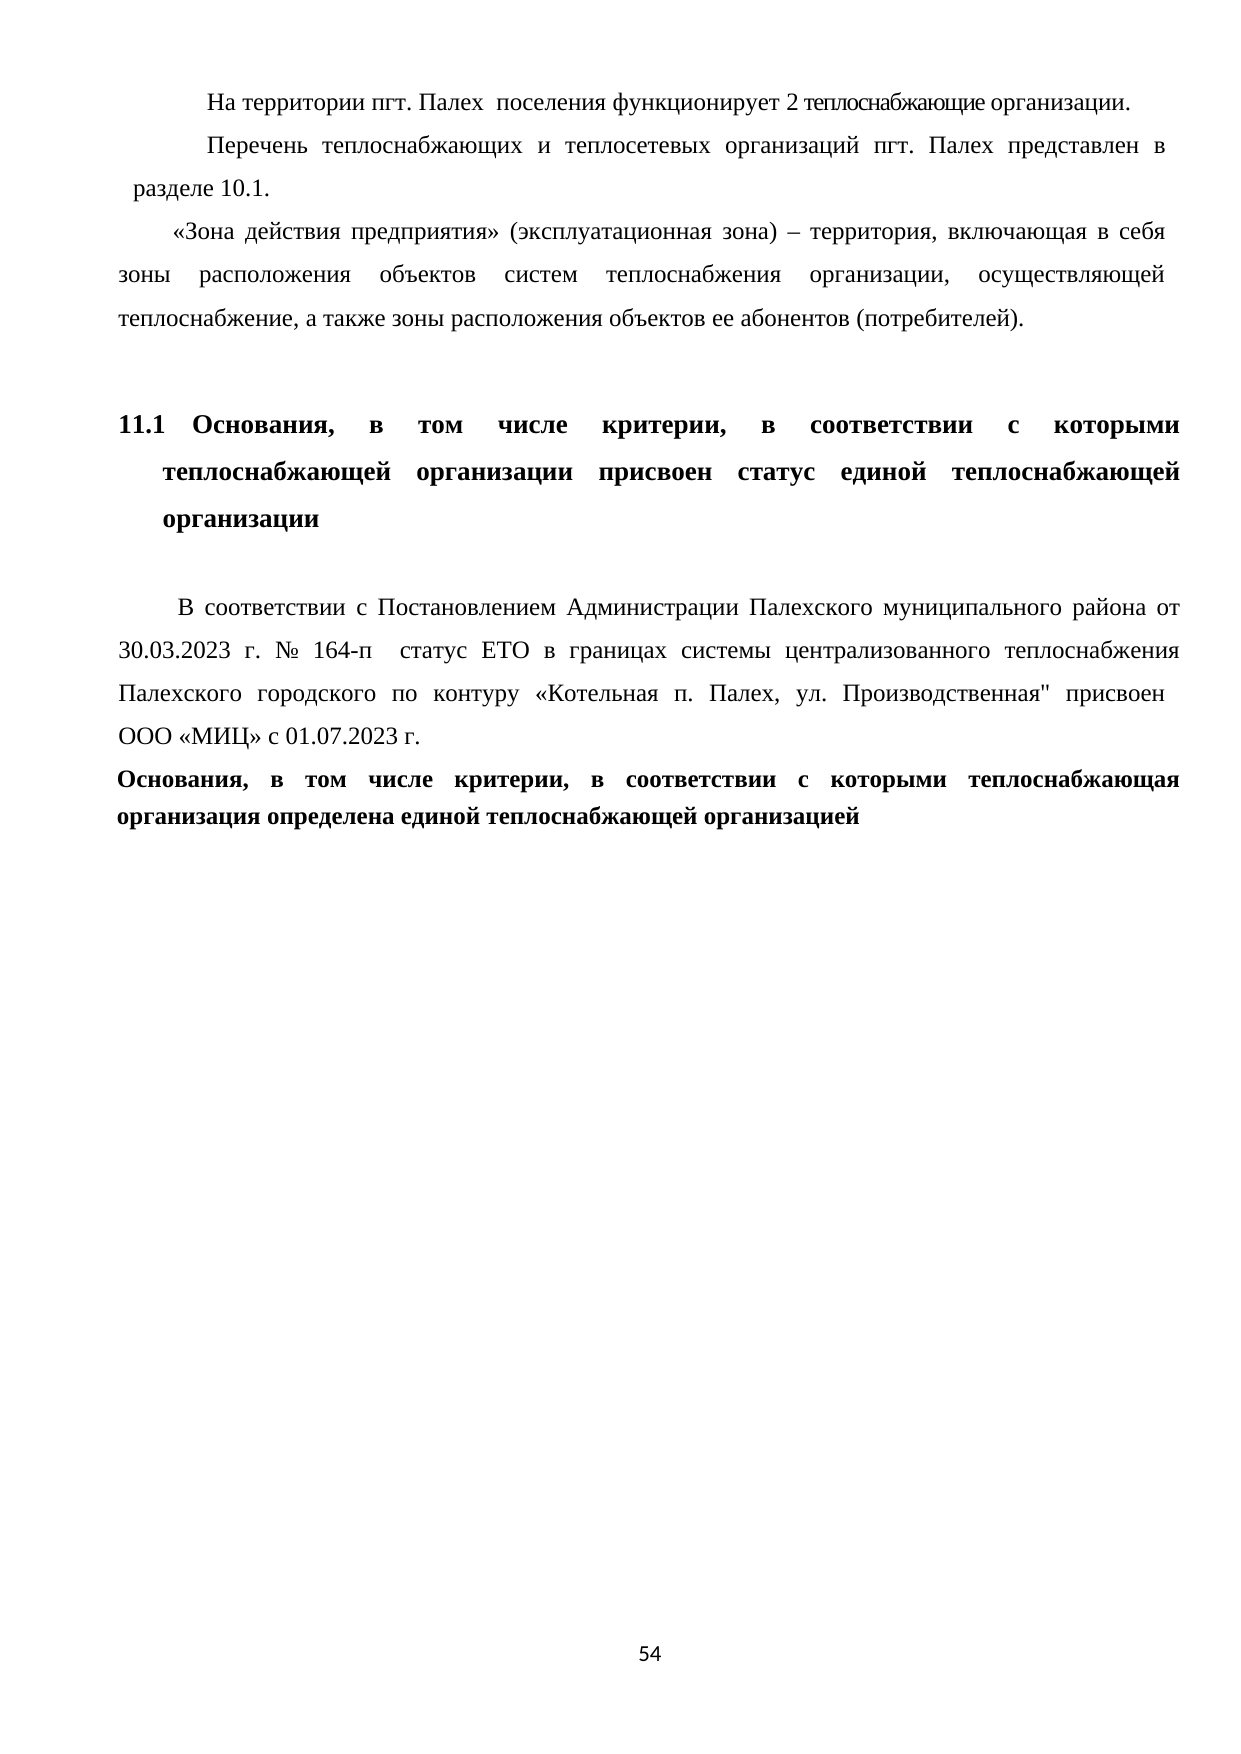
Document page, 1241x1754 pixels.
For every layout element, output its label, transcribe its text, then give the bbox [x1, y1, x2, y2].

text Основания, в том числе критерии, в соответствии с которыми теплоснабжающая организация определена единой теплоснабжающей организацией [117, 764, 1181, 829]
text На территории пгт. Палех поселения функционирует 2 теплоснабжающие организации. [133, 87, 1166, 116]
text Перечень теплоснабжающих и теплосетевых организаций пгт. Палех представлен в разделе 10.1. [133, 130, 1166, 202]
text «Зона действия предприятия» (эксплуатационная зона) – территория, включающая в себя зоны расположения объектов систем теплоснабжения организации, осуществляющей теплоснабжение, а также зоны расположения объектов ее абонентов (потребителей). [118, 216, 1166, 331]
text В соответствии с Постановлением Администрации Палехского муниципального района от 30.03.2023 г. № 164-п статус ЕТО в границах системы централизованного теплоснабжения Палехского городского по контуру «Котельная п. Палех, ул. Производственная" присвоен ООО «МИЦ» с 01.07.2023 г. [118, 592, 1181, 750]
subtitle Основания, в том числе критерии, в соответствии с которыми теплоснабжающей организации присвоен статус единой теплоснабжающей организации [118, 409, 1181, 533]
